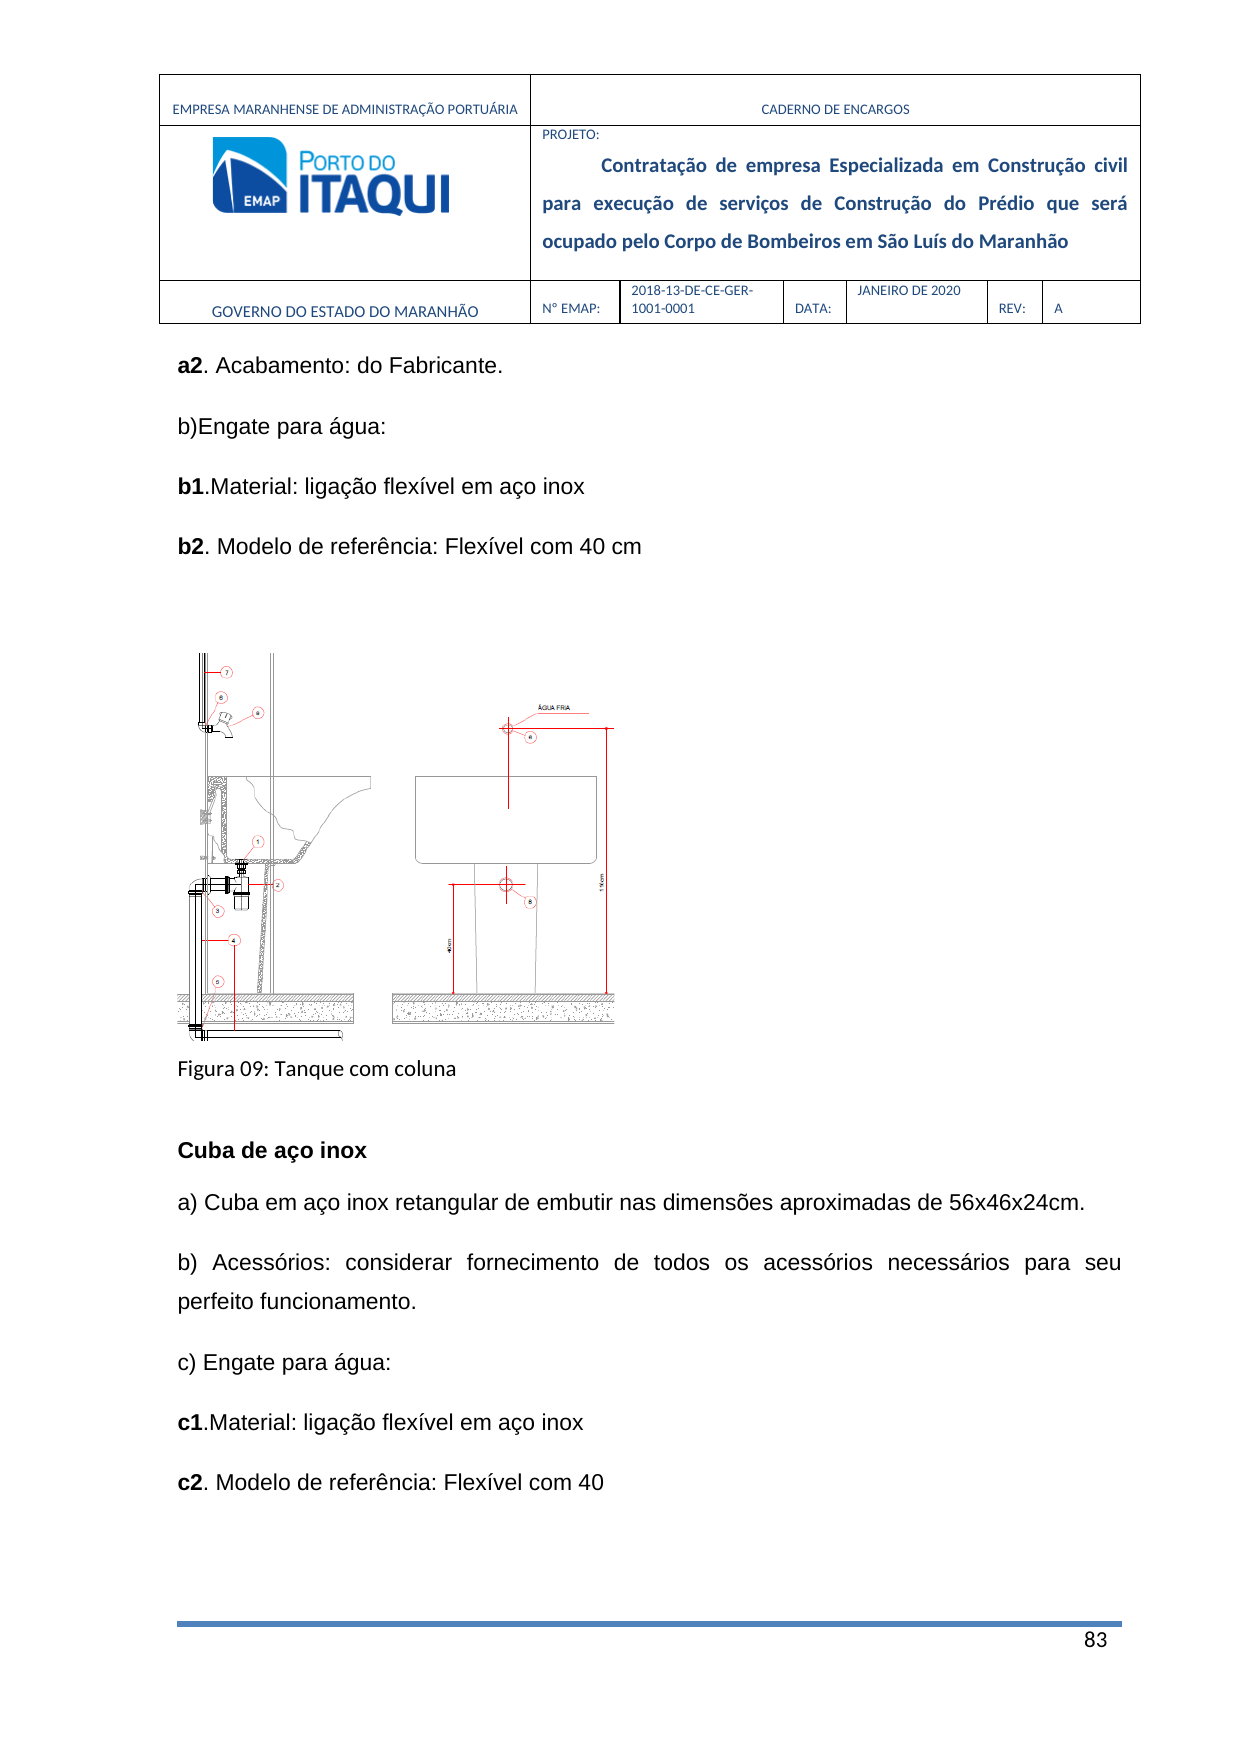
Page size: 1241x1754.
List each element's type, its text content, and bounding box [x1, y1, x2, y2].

picture [212, 137, 449, 216]
text b1.Material: ligação flexível em aço inox [177, 473, 1122, 499]
text c) Engate para água: [177, 1349, 1122, 1375]
text b)Engate para água: [177, 413, 1122, 439]
text c2. Modelo de referência: Flexível com 40 [177, 1469, 1122, 1496]
text b2. Modelo de referência: Flexível com 40 cm [177, 533, 1122, 560]
text Cuba de aço inox [177, 1137, 1122, 1164]
text Figura 09: Tanque com coluna [177, 1054, 1122, 1082]
text a2. Acabamento: do Fabricante. [177, 352, 1122, 379]
text c1.Material: ligação flexível em aço inox [177, 1409, 1122, 1435]
text a) Cuba em aço inox retangular de embutir nas dimensões aproximadas de 56x46x24cm. [177, 1188, 1122, 1215]
text b) Acessórios: considerar fornecimento de todos os acessórios necessários para seu perfeito funcionamento. [177, 1249, 1122, 1315]
